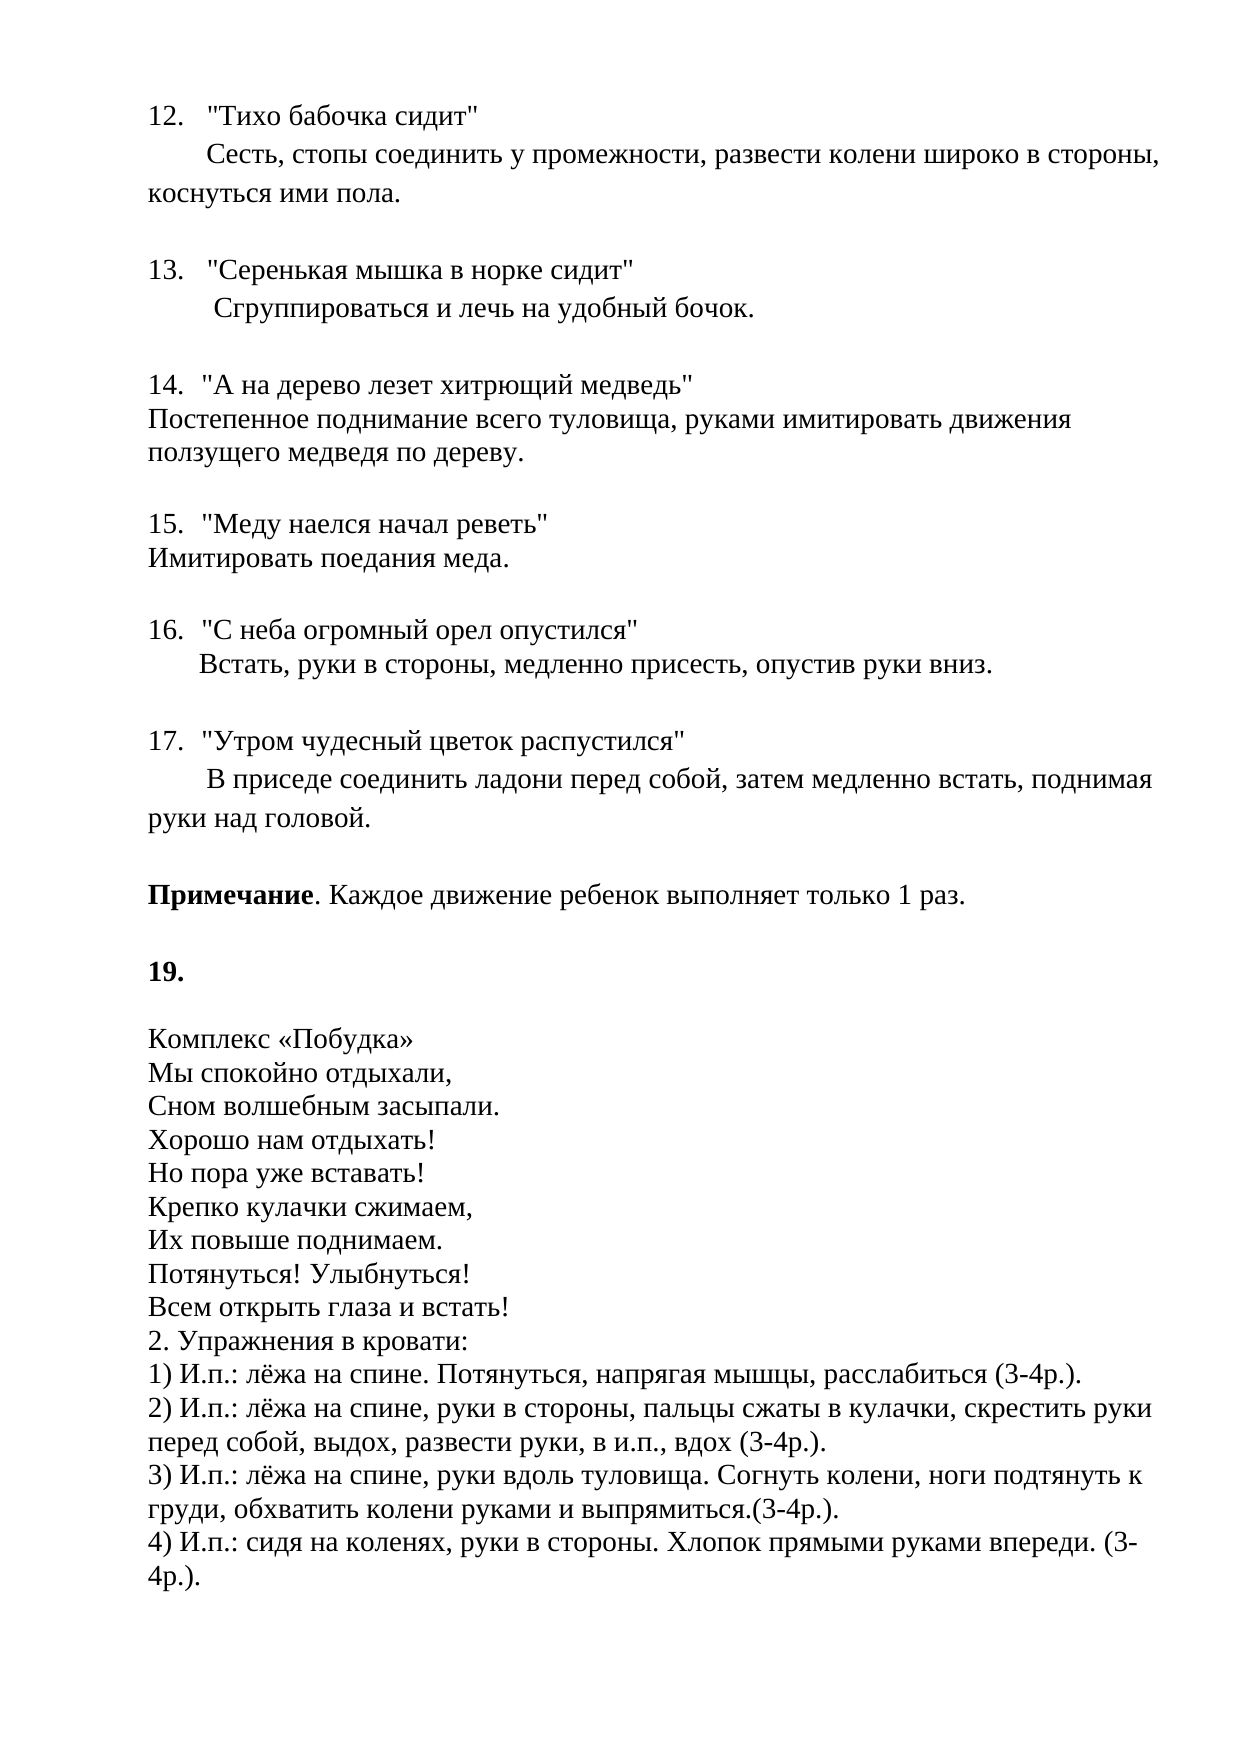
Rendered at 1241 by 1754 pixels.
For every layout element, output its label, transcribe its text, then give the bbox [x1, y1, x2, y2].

text Сном волшебным засыпали. [148, 1088, 1181, 1122]
text 12. "Тихо бабочка сидит" [148, 98, 1181, 131]
text Всем открыть глаза и встать! [148, 1289, 1181, 1323]
text В приседе соединить ладони перед собой, затем медленно встать, поднимая руки над головой. [148, 761, 1182, 833]
text Сесть, стопы соединить у промежности, развести колени широко в стороны, коснуться ими пола. [148, 136, 1181, 208]
text 4) И.п.: сидя на коленях, руки в стороны. Хлопок прямыми руками впереди. (3-4р.). [148, 1524, 1181, 1591]
text 1) И.п.: лёжа на спине. Потянуться, напрягая мышцы, расслабиться (3-4р.). [148, 1357, 1181, 1390]
text Их повыше поднимаем. [148, 1222, 1181, 1256]
text Потянуться! Улыбнуться! [148, 1256, 1181, 1289]
text Встать, руки в стороны, медленно присесть, опустив руки вниз. [148, 646, 1117, 679]
text Но пора уже вставать! [148, 1155, 1181, 1189]
text 13. "Серенькая мышка в норке сидит" [148, 252, 1181, 285]
text 2) И.п.: лёжа на спине, руки в стороны, пальцы сжаты в кулачки, скрестить руки перед собой, выдох, развести руки, в и.п., вдох (3-4р.). [148, 1390, 1181, 1457]
text 3) И.п.: лёжа на спине, руки вдоль туловища. Согнуть колени, ноги подтянуть к груди, обхватить колени руками и выпрямиться.(3-4р.). [148, 1457, 1181, 1524]
text Мы спокойно отдыхали, [148, 1055, 1181, 1088]
text 2. Упражнения в кровати: [148, 1323, 1181, 1357]
text Комплекс «Побудка» [148, 1021, 1181, 1055]
text Примечание. Каждое движение ребенок выполняет только 1 раз. [148, 877, 1181, 911]
list "А на дерево лезет хитрющий медведь" Постепенное поднимание всего туловища, руками имитировать движения ползущего медведя по дереву. [148, 367, 1181, 468]
list "С неба огромный орел опустился" [148, 612, 1181, 646]
text Сгруппироваться и лечь на удобный бочок. [148, 290, 1181, 324]
text 17. "Утром чудесный цветок распустился" [148, 723, 1181, 756]
text Хорошо нам отдыхать! [148, 1122, 1181, 1155]
text Крепко кулачки сжимаем, [148, 1189, 1181, 1222]
text 19. [148, 954, 1181, 988]
list "Меду наелся начал реветь" Имитировать поедания меда. [148, 507, 797, 574]
